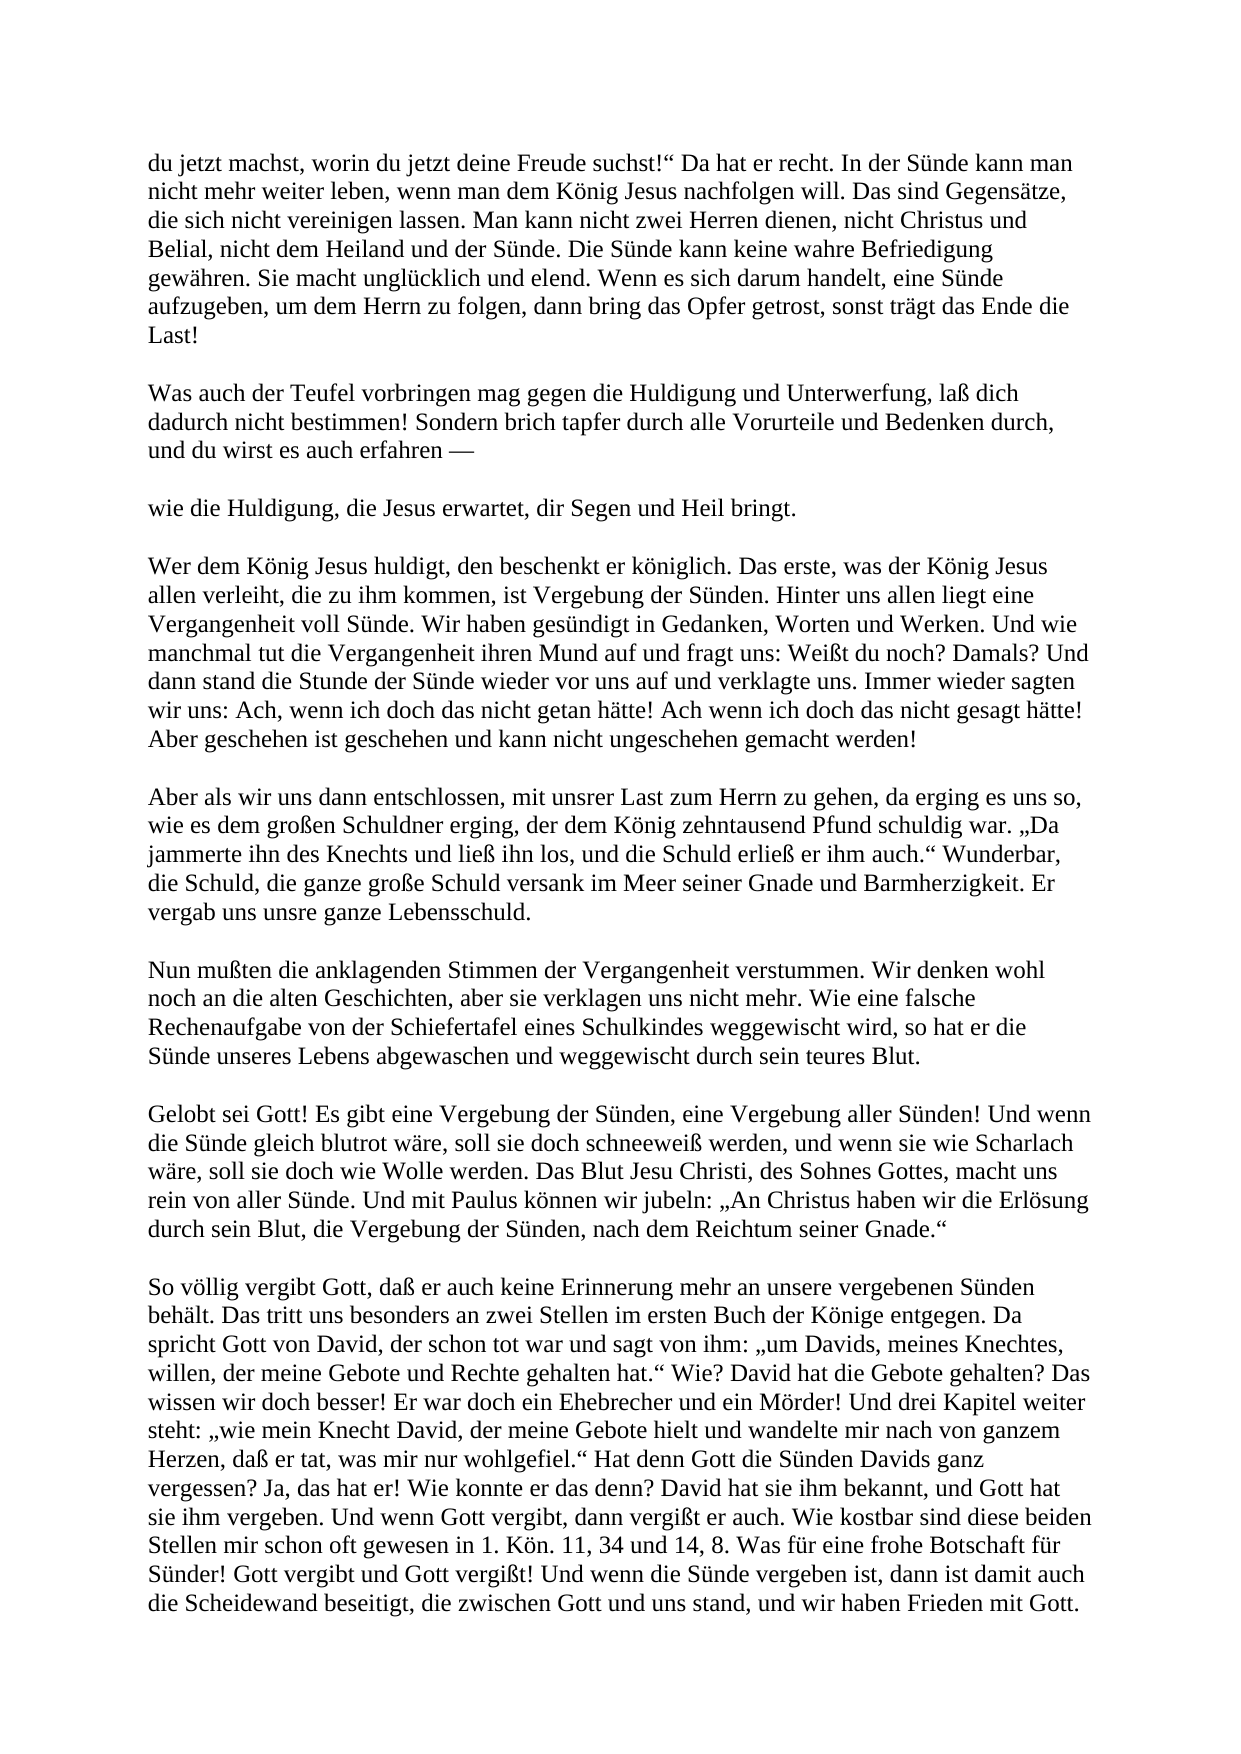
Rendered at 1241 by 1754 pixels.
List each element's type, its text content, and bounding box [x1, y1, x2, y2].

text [148, 1272, 1093, 1617]
text Wer dem König Jesus huldigt, den beschenkt er königlich. Das erste, was der König Jesus allen verleiht, die zu ihm kommen, ist Vergebung der Sünden. Hinter uns allen liegt eine Vergangenheit voll Sünde. Wir haben gesündigt in Gedanken, Worten und Werken. Und wie manchmal tut die Vergangenheit ihren Mund auf und fragt uns: Weißt du noch? Damals? Und dann stand die Stunde der Sünde wieder vor uns auf und verklagte uns. Immer wieder sagten wir uns: Ach, wenn ich doch das nicht getan hätte! Ach wenn ich doch das nicht gesagt hätte! Aber geschehen ist geschehen und kann nicht ungeschehen gemacht werden! [148, 551, 1093, 753]
text Aber als wir uns dann entschlossen, mit unsrer Last zum Herrn zu gehen, da erging es uns so, wie es dem großen Schuldner erging, der dem König zehntausend Pfund schuldig war. „Da jammerte ihn des Knechts und ließ ihn los, und die Schuld erließ er ihm auch.“ Wunderbar, die Schuld, die ganze große Schuld versank im Meer seiner Gnade und Barmherzigkeit. Er vergab uns unsre ganze Lebensschuld. [148, 782, 1093, 926]
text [148, 148, 1093, 349]
text Was auch der Teufel vorbringen mag gegen die Huldigung und Unterwerfung, laß dich dadurch nicht bestimmen! Sondern brich tapfer durch alle Vorurteile und Bedenken durch, und du wirst es auch erfahren — [148, 378, 1093, 464]
text wie die Huldigung, die Jesus erwartet, dir Segen und Heil bringt. [148, 493, 1093, 522]
text Gelobt sei Gott! Es gibt eine Vergebung der Sünden, eine Vergebung aller Sünden! Und wenn die Sünde gleich blutrot wäre, soll sie doch schneeweiß werden, und wenn sie wie Scharlach wäre, soll sie doch wie Wolle werden. Das Blut Jesu Christi, des Sohnes Gottes, macht uns rein von aller Sünde. Und mit Paulus können wir jubeln: „An Christus haben wir die Erlösung durch sein Blut, die Vergebung der Sünden, nach dem Reichtum seiner Gnade.“ [148, 1099, 1093, 1243]
text Nun mußten die anklagenden Stimmen der Vergangenheit verstummen. Wir denken wohl noch an die alten Geschichten, aber sie verklagen uns nicht mehr. Wie eine falsche Rechenaufgabe von der Schiefertafel eines Schulkindes weggewischt wird, so hat er die Sünde unseres Lebens abgewaschen und weggewischt durch sein teures Blut. [148, 955, 1093, 1070]
